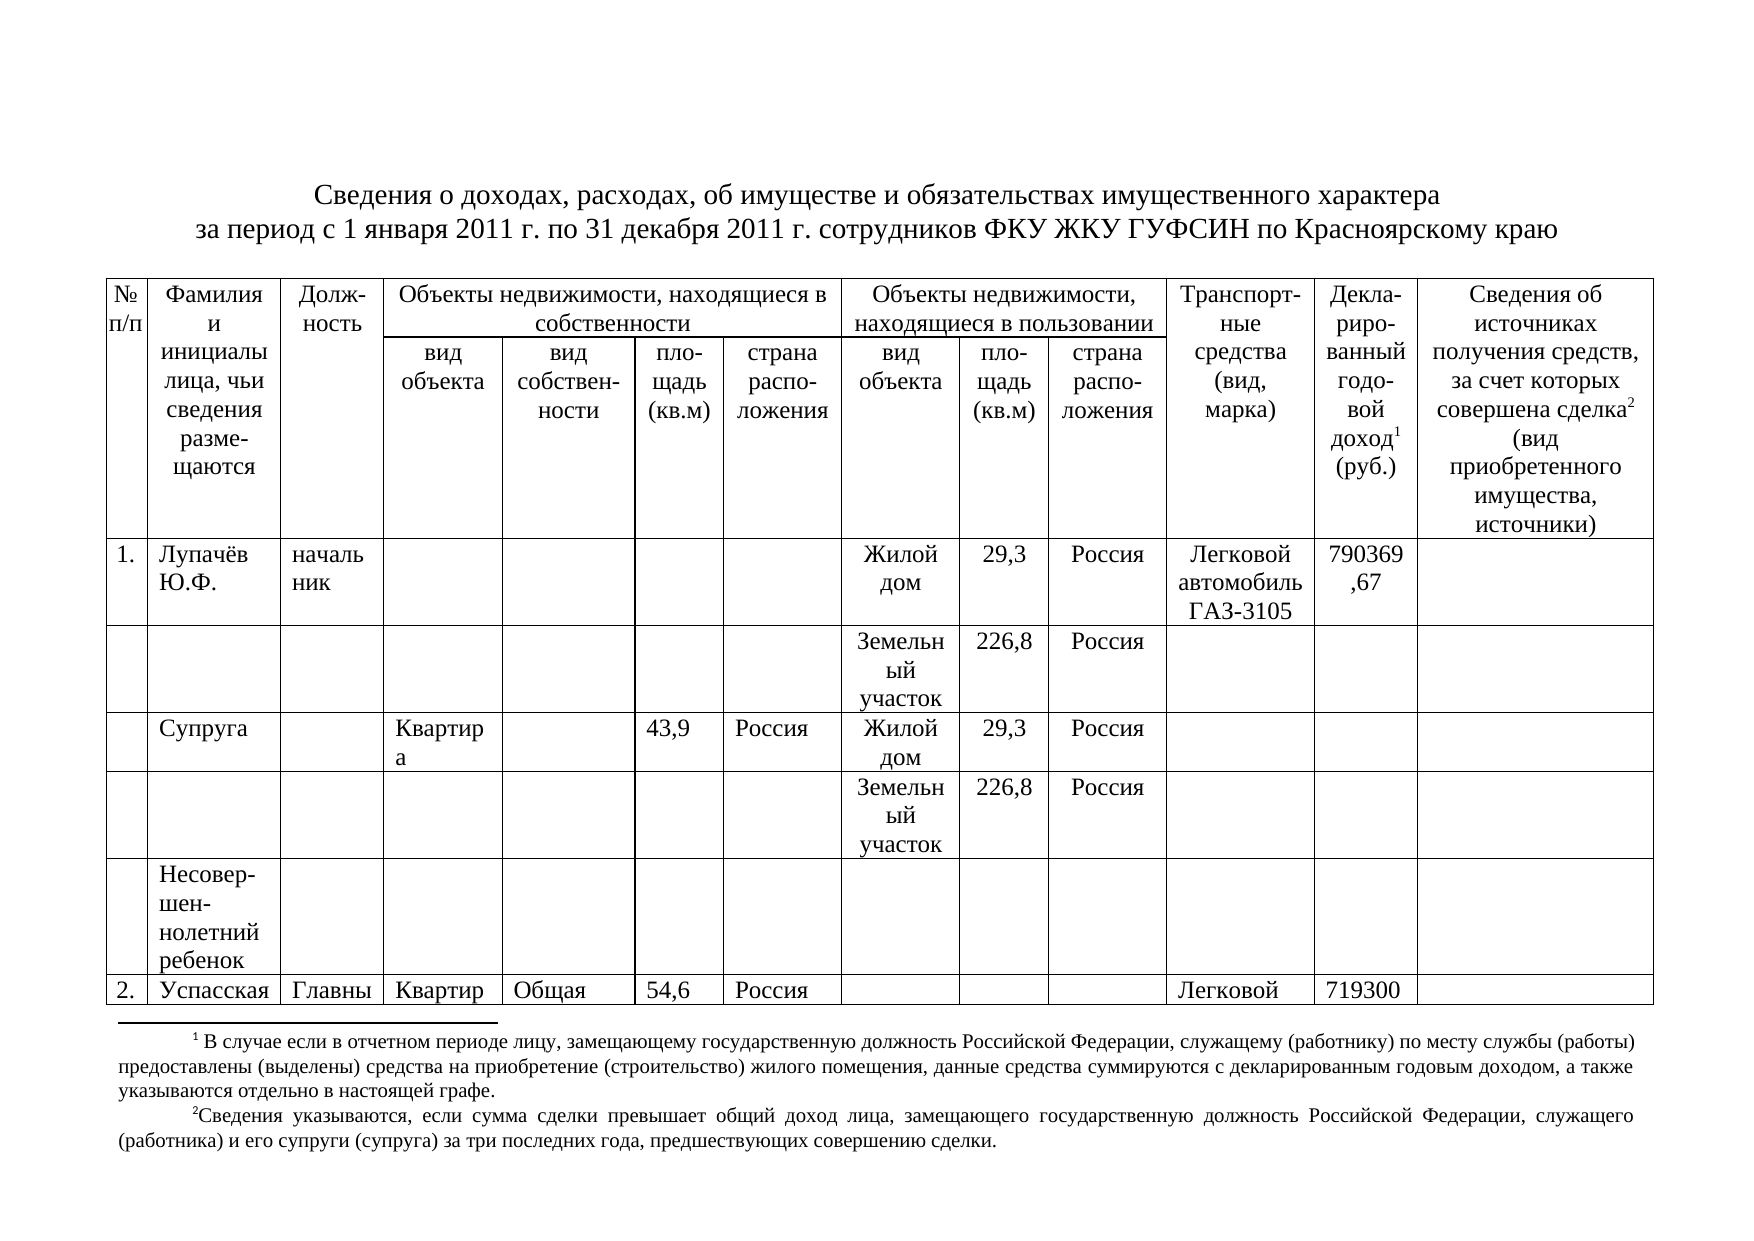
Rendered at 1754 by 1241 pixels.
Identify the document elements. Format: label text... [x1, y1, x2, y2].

table_cell [107, 713, 147, 771]
table_cell Жилой дом [842, 713, 959, 771]
table_cell Земельный участок [842, 626, 959, 712]
table_header Фамилия и инициалы лица, чьи сведения разме-щаются [148, 279, 280, 538]
table_cell Россия [724, 713, 841, 771]
table_cell [384, 859, 502, 974]
table_cell Несовер-шен-нолетний ребенок [148, 859, 280, 974]
table_cell Квартира [384, 713, 502, 771]
table_cell [1167, 626, 1314, 712]
table_cell [503, 859, 634, 974]
table_cell начальник [281, 539, 383, 625]
table_cell [503, 626, 634, 712]
table_cell Главный бухгалтер [281, 975, 383, 1004]
table_cell [1418, 539, 1653, 625]
table_header № п/п [107, 279, 147, 538]
table_cell [1418, 975, 1653, 1004]
table_cell 226,8 [960, 626, 1048, 712]
table_header Транспорт-ные средства (вид, марка) [1167, 279, 1314, 538]
table_cell Супруга [148, 713, 280, 771]
table_cell [1049, 859, 1166, 974]
text за период с 1 января 2011 г. по 31 декабря 2011 г. сотрудников ФКУ ЖКУ ГУФСИН по Красноярскому краю [118, 211, 1636, 244]
table_cell Успасская И.Д. [148, 975, 280, 1004]
table_cell [724, 626, 841, 712]
table_cell [384, 626, 502, 712]
table_cell [724, 772, 841, 858]
table_cell страна распо-ложения [1049, 338, 1166, 538]
table_header Объекты недвижимости, находящиеся в собственности [384, 279, 841, 336]
table_cell [281, 859, 383, 974]
table_cell Жилой дом [842, 539, 959, 625]
table_cell Квартира [384, 975, 502, 1004]
table_cell [636, 859, 723, 974]
table_cell Россия [1049, 713, 1166, 771]
table_cell [960, 975, 1048, 1004]
table_cell страна распо-ложения [724, 338, 841, 538]
table_cell Легковой автомобиль ГАЗ-3105 [1167, 539, 1314, 625]
table_cell 2. [107, 975, 147, 1004]
table_cell Россия [724, 975, 841, 1004]
table_cell [1418, 859, 1653, 974]
table_cell [724, 859, 841, 974]
table_cell 719300,63 [1315, 975, 1417, 1004]
table_cell пло-щадь (кв.м) [636, 338, 723, 538]
table_cell [1418, 626, 1653, 712]
table_cell [503, 772, 634, 858]
table_cell Россия [1049, 539, 1166, 625]
table_cell [503, 713, 634, 771]
table_cell 226,8 [960, 772, 1048, 858]
table_cell вид собствен-ности [503, 338, 634, 538]
table_cell [1315, 626, 1417, 712]
table_header Сведения об источниках получения средств, за счет которых совершена сделка (вид приобретенного имущества, источники) [1418, 279, 1653, 538]
table_cell 29,3 [960, 713, 1048, 771]
table_cell Лупачёв Ю.Ф. [148, 539, 280, 625]
table_cell [107, 859, 147, 974]
table_cell [636, 539, 723, 625]
table_cell [960, 859, 1048, 974]
table_cell [148, 772, 280, 858]
table_cell [148, 626, 280, 712]
table_cell Россия [1049, 626, 1166, 712]
table_cell [1167, 713, 1314, 771]
table_cell вид объекта [842, 338, 959, 538]
table_cell 790369,67 [1315, 539, 1417, 625]
table_cell [842, 975, 959, 1004]
table_cell [281, 772, 383, 858]
table_cell [724, 539, 841, 625]
table_cell 1. [107, 539, 147, 625]
table_cell [503, 539, 634, 625]
table_cell [384, 539, 502, 625]
table_cell [1418, 713, 1653, 771]
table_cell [1167, 975, 1314, 1004]
table_cell [1315, 713, 1417, 771]
table_cell [1418, 772, 1653, 858]
table_cell вид объекта [384, 338, 502, 538]
table_cell [281, 626, 383, 712]
table_cell [636, 772, 723, 858]
table_cell 43,9 [636, 713, 723, 771]
table_cell [107, 626, 147, 712]
text Сведения о доходах, расходах, об имуществе и обязательствах имущественного характера [118, 177, 1636, 211]
table_cell Земельный участок [842, 772, 959, 858]
table_cell [1167, 772, 1314, 858]
table_cell Общая долевая [503, 975, 634, 1004]
table_cell 54,6 [636, 975, 723, 1004]
table_header Объекты недвижимости, находящиеся в пользовании [842, 279, 1166, 336]
table_cell Россия [1049, 772, 1166, 858]
table_cell [1049, 975, 1166, 1004]
table_cell [636, 626, 723, 712]
table_cell [107, 772, 147, 858]
table_cell [842, 859, 959, 974]
table_cell [1315, 859, 1417, 974]
table_header Декла-риро-ванный годо-вой доход (руб.) [1315, 279, 1417, 538]
table_cell 29,3 [960, 539, 1048, 625]
table_cell пло-щадь (кв.м) [960, 338, 1048, 538]
table_cell [1167, 859, 1314, 974]
table_header Долж-ность [281, 279, 383, 538]
table_cell [384, 772, 502, 858]
table_cell [281, 713, 383, 771]
table_cell [1315, 772, 1417, 858]
